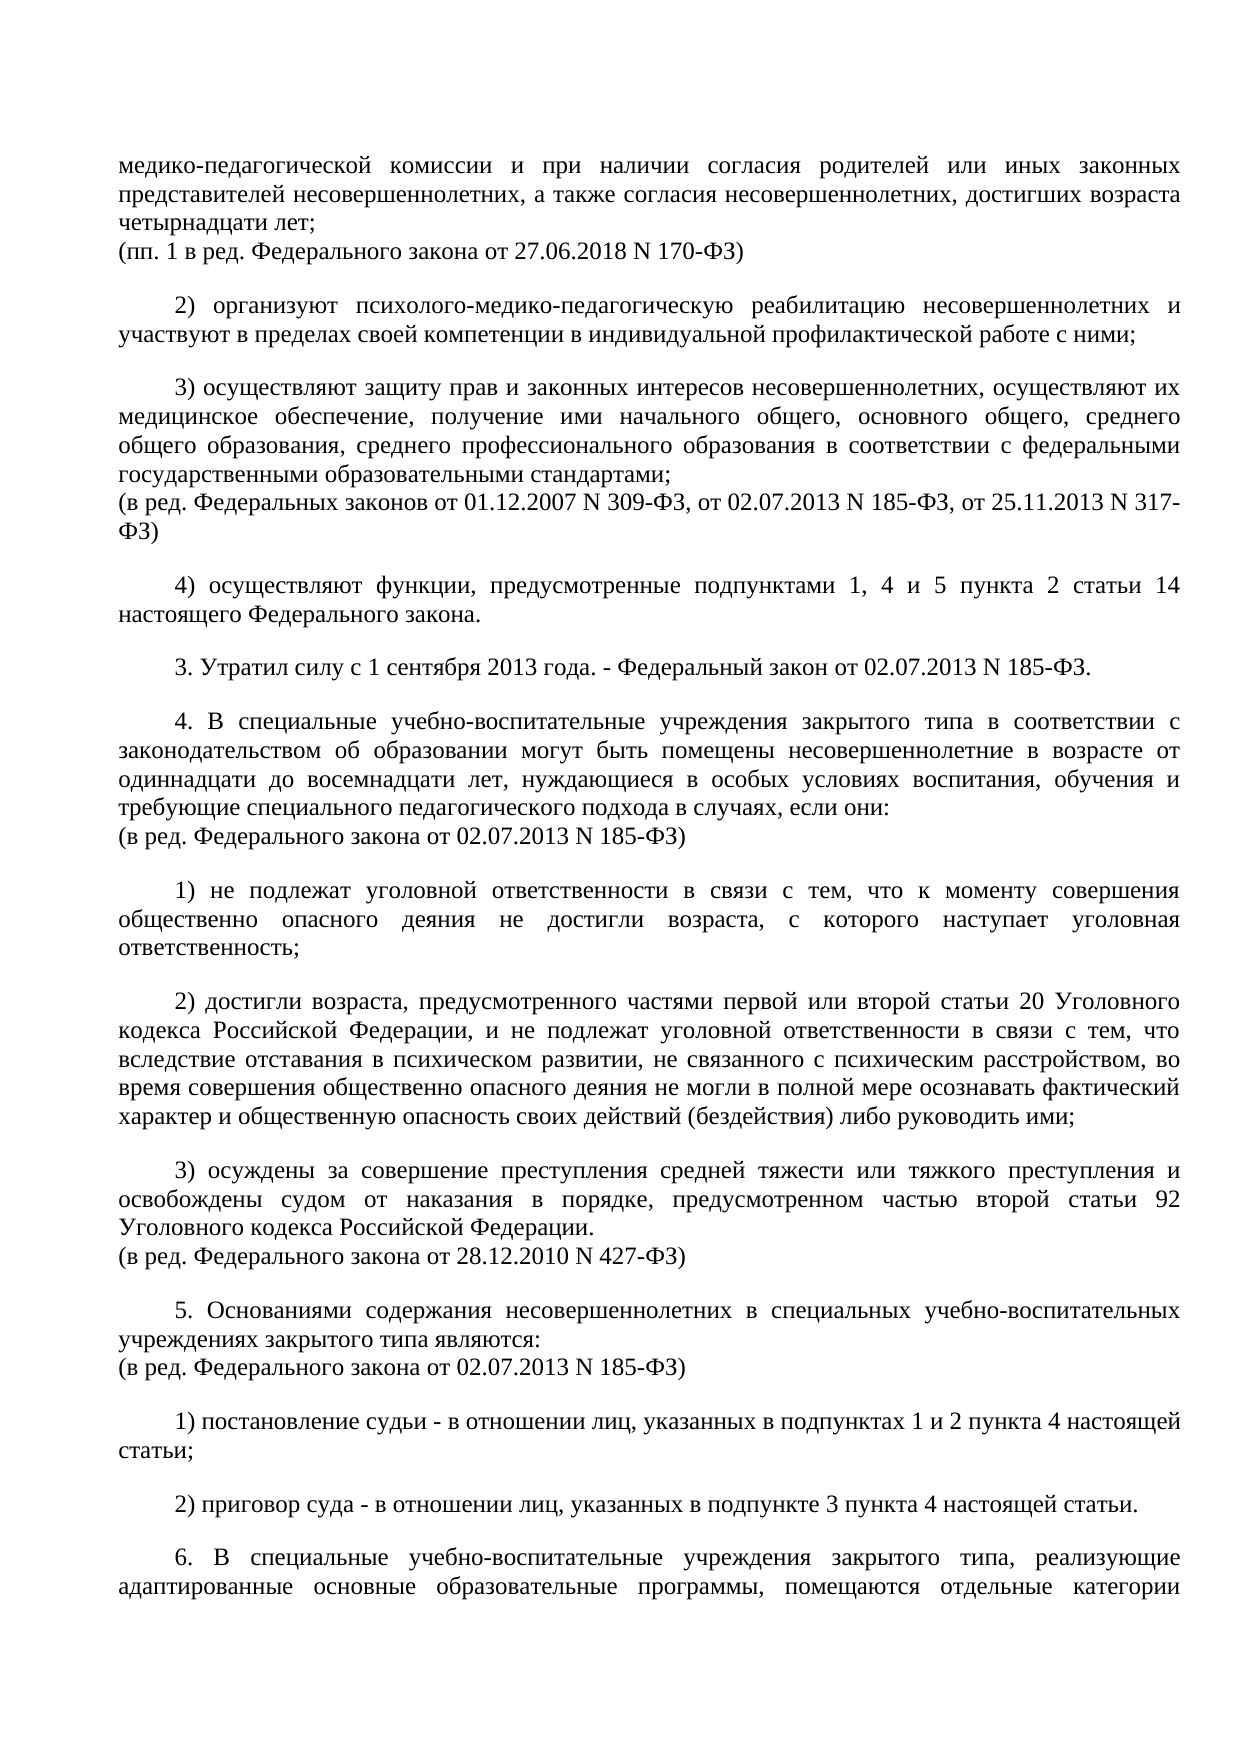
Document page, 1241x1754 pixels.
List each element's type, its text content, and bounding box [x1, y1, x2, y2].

text 2) организуют психолого-медико-педагогическую реабилитацию несовершеннолетних и участвуют в пределах своей компетенции в индивидуальной профилактической работе с ними; [118, 290, 1181, 347]
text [118, 150, 1181, 236]
text (пп. 1 в ред. Федерального закона от 27.06.2018 N 170-ФЗ) [118, 236, 1181, 265]
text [118, 1542, 1181, 1600]
text 1) не подлежат уголовной ответственности в связи с тем, что к моменту совершения общественно опасного деяния не достигли возраста, с которого наступает уголовная ответственность; [118, 875, 1181, 961]
text 3) осуществляют защиту прав и законных интересов несовершеннолетних, осуществляют их медицинское обеспечение, получение ими начального общего, основного общего, среднего общего образования, среднего профессионального образования в соответствии с федеральными государственными образовательными стандартами; [118, 372, 1181, 487]
text (в ред. Федерального закона от 02.07.2013 N 185-ФЗ) [118, 821, 1181, 850]
text (в ред. Федерального закона от 02.07.2013 N 185-ФЗ) [118, 1352, 1181, 1381]
text 4) осуществляют функции, предусмотренные подпунктами 1, 4 и 5 пункта 2 статьи 14 настоящего Федерального закона. [118, 570, 1181, 627]
text 4. В специальные учебно-воспитательные учреждения закрытого типа в соответствии с законодательством об образовании могут быть помещены несовершеннолетние в возрасте от одиннадцати до восемнадцати лет, нуждающиеся в особых условиях воспитания, обучения и требующие специального педагогического подхода в случаях, если они: [118, 706, 1181, 821]
text 1) постановление судьи - в отношении лиц, указанных в подпунктах 1 и 2 пункта 4 настоящей статьи; [118, 1406, 1181, 1464]
text (в ред. Федеральных законов от 01.12.2007 N 309-ФЗ, от 02.07.2013 N 185-ФЗ, от 25.11.2013 N 317-ФЗ) [118, 487, 1181, 545]
text 3. Утратил силу с 1 сентября 2013 года. - Федеральный закон от 02.07.2013 N 185-ФЗ. [118, 652, 1181, 681]
text 5. Основаниями содержания несовершеннолетних в специальных учебно-воспитательных учреждениях закрытого типа являются: [118, 1295, 1181, 1352]
text 3) осуждены за совершение преступления средней тяжести или тяжкого преступления и освобождены судом от наказания в порядке, предусмотренном частью второй статьи 92 Уголовного кодекса Российской Федерации. [118, 1155, 1181, 1241]
text 2) достигли возраста, предусмотренного частями первой или второй статьи 20 Уголовного кодекса Российской Федерации, и не подлежат уголовной ответственности в связи с тем, что вследствие отставания в психическом развитии, не связанного с психическим расстройством, во время совершения общественно опасного деяния не могли в полной мере осознавать фактический характер и общественную опасность своих действий (бездействия) либо руководить ими; [118, 986, 1181, 1130]
text (в ред. Федерального закона от 28.12.2010 N 427-ФЗ) [118, 1241, 1181, 1270]
text 2) приговор суда - в отношении лиц, указанных в подпункте 3 пункта 4 настоящей статьи. [118, 1489, 1181, 1517]
